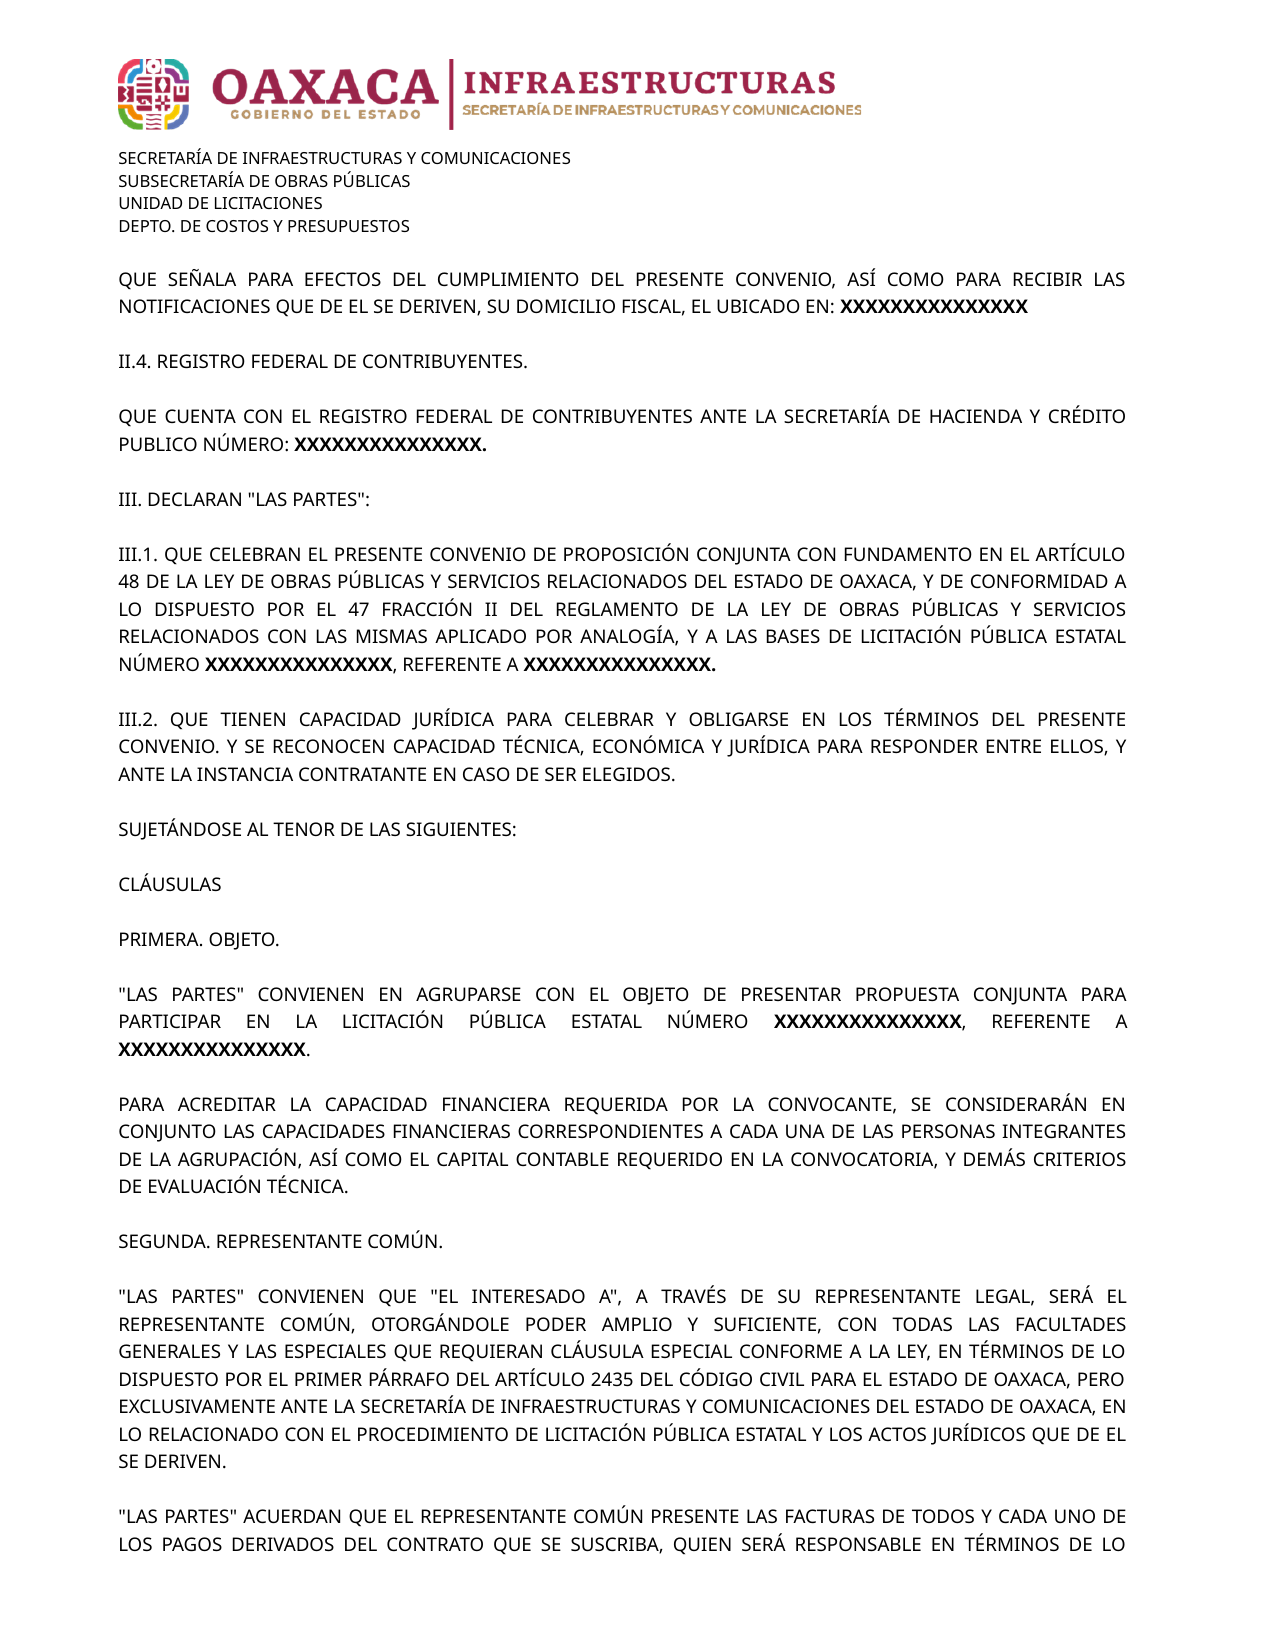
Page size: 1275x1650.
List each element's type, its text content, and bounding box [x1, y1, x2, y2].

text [118, 1503, 1127, 1556]
text III.1. QUE CELEBRAN EL PRESENTE CONVENIO DE PROPOSICIÓN CONJUNTA CON FUNDAMENTO EN EL ARTÍCULO 48 DE LA LEY DE OBRAS PÚBLICAS Y SERVICIOS RELACIONADOS DEL ESTADO DE OAXACA, Y DE CONFORMIDAD A LO DISPUESTO POR EL 47 FRACCIÓN II DEL REGLAMENTO DE LA LEY DE OBRAS PÚBLICAS Y SERVICIOS RELACIONADOS CON LAS MISMAS APLICADO POR ANALOGÍA, Y A LAS BASES DE LICITACIÓN PÚBLICA ESTATAL NÚMERO XXXXXXXXXXXXXXX, REFERENTE A XXXXXXXXXXXXXXX. [118, 541, 1127, 676]
picture [118, 59, 862, 130]
text III. DECLARAN "LAS PARTES": [118, 486, 1127, 511]
text "LAS PARTES" CONVIENEN QUE "EL INTERESADO A", A TRAVÉS DE SU REPRESENTANTE LEGAL, SERÁ EL REPRESENTANTE COMÚN, OTORGÁNDOLE PODER AMPLIO Y SUFICIENTE, CON TODAS LAS FACULTADES GENERALES Y LAS ESPECIALES QUE REQUIERAN CLÁUSULA ESPECIAL CONFORME A LA LEY, EN TÉRMINOS DE LO DISPUESTO POR EL PRIMER PÁRRAFO DEL ARTÍCULO 2435 DEL CÓDIGO CIVIL PARA EL ESTADO DE OAXACA, PERO EXCLUSIVAMENTE ANTE LA SECRETARÍA DE INFRAESTRUCTURAS Y COMUNICACIONES DEL ESTADO DE OAXACA, EN LO RELACIONADO CON EL PROCEDIMIENTO DE LICITACIÓN PÚBLICA ESTATAL Y LOS ACTOS JURÍDICOS QUE DE EL SE DERIVEN. [118, 1283, 1127, 1474]
text QUE CUENTA CON EL REGISTRO FEDERAL DE CONTRIBUYENTES ANTE LA SECRETARÍA DE HACIENDA Y CRÉDITO PUBLICO NÚMERO: XXXXXXXXXXXXXXX. [118, 403, 1127, 456]
text SEGUNDA. REPRESENTANTE COMÚN. [118, 1228, 1127, 1254]
text II.4. REGISTRO FEDERAL DE CONTRIBUYENTES. [118, 348, 1127, 374]
text "LAS PARTES" CONVIENEN EN AGRUPARSE CON EL OBJETO DE PRESENTAR PROPUESTA CONJUNTA PARA PARTICIPAR EN LA LICITACIÓN PÚBLICA ESTATAL NÚMERO XXXXXXXXXXXXXXX, REFERENTE A XXXXXXXXXXXXXXX. [118, 981, 1127, 1061]
text PRIMERA. OBJETO. [118, 926, 1127, 951]
text III.2. QUE TIENEN CAPACIDAD JURÍDICA PARA CELEBRAR Y OBLIGARSE EN LOS TÉRMINOS DEL PRESENTE CONVENIO. Y SE RECONOCEN CAPACIDAD TÉCNICA, ECONÓMICA Y JURÍDICA PARA RESPONDER ENTRE ELLOS, Y ANTE LA INSTANCIA CONTRATANTE EN CASO DE SER ELEGIDOS. [118, 706, 1127, 786]
text SUJETÁNDOSE AL TENOR DE LAS SIGUIENTES: [118, 816, 1127, 841]
text QUE SEÑALA PARA EFECTOS DEL CUMPLIMIENTO DEL PRESENTE CONVENIO, ASÍ COMO PARA RECIBIR LAS NOTIFICACIONES QUE DE EL SE DERIVEN, SU DOMICILIO FISCAL, EL UBICADO EN: XXXXXXXXXXXXXXX [118, 266, 1127, 319]
text PARA ACREDITAR LA CAPACIDAD FINANCIERA REQUERIDA POR LA CONVOCANTE, SE CONSIDERARÁN EN CONJUNTO LAS CAPACIDADES FINANCIERAS CORRESPONDIENTES A CADA UNA DE LAS PERSONAS INTEGRANTES DE LA AGRUPACIÓN, ASÍ COMO EL CAPITAL CONTABLE REQUERIDO EN LA CONVOCATORIA, Y DEMÁS CRITERIOS DE EVALUACIÓN TÉCNICA. [118, 1091, 1127, 1199]
text CLÁUSULAS [118, 871, 1127, 896]
